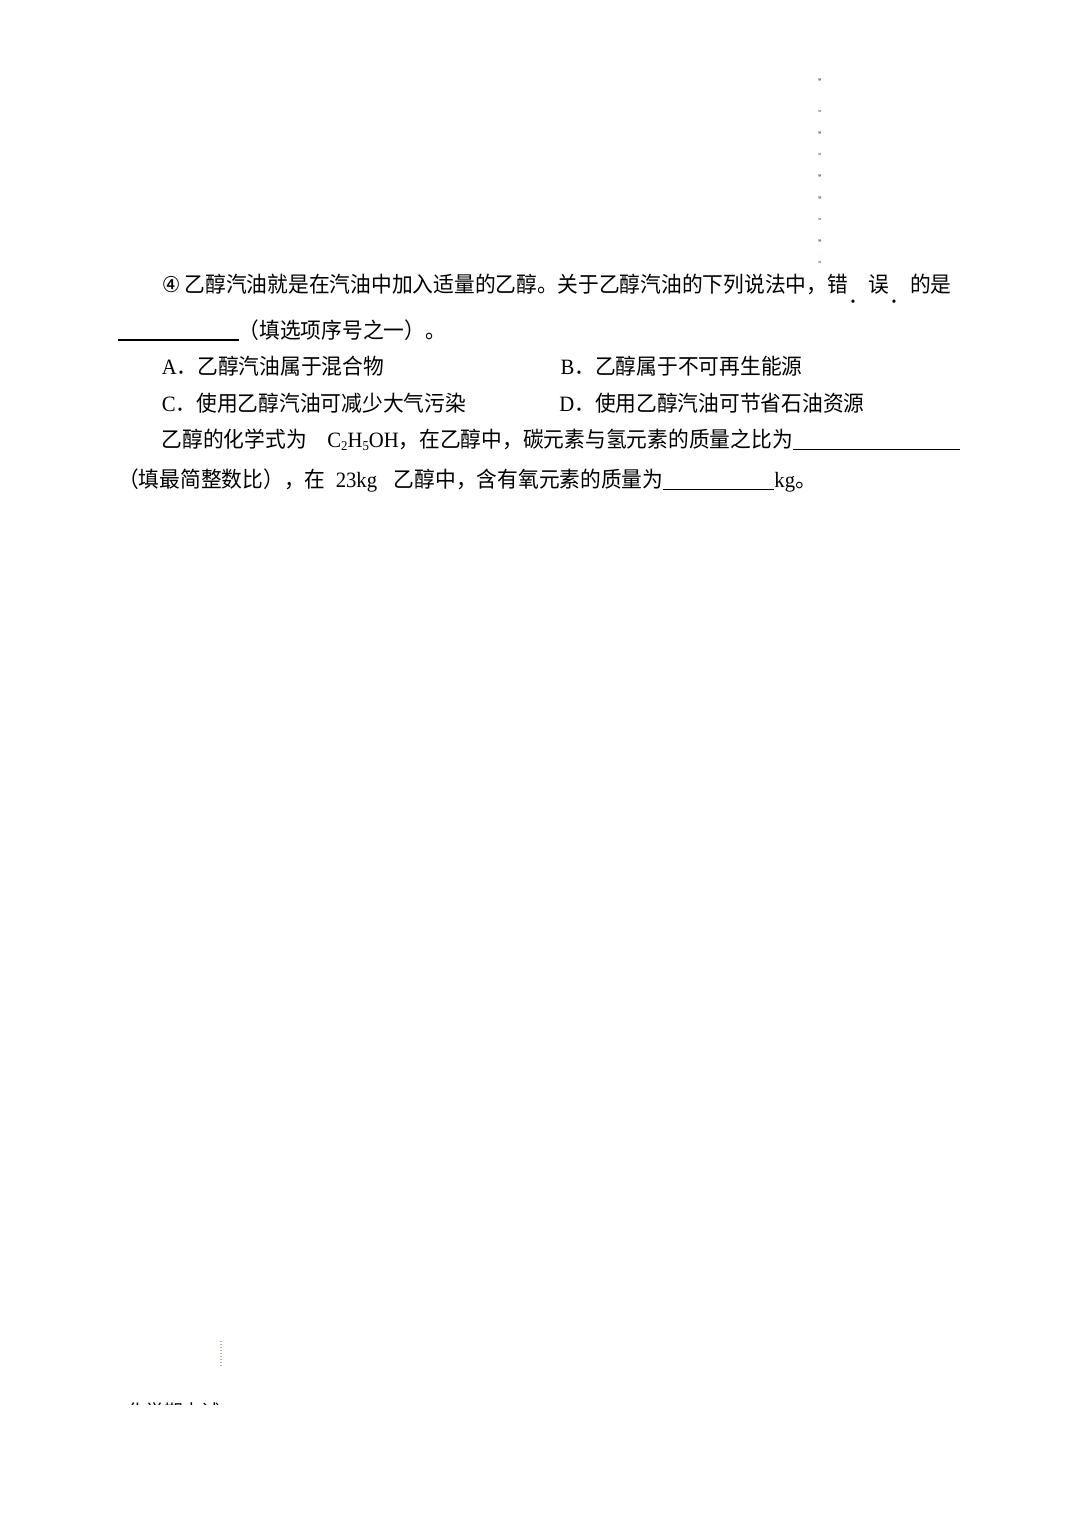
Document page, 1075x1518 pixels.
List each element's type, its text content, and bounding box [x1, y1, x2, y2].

text ④乙醇汽油就是在汽油中加入适量的乙醇。关于乙醇汽油的下列说法中，错．误．的是 [162, 267, 985, 309]
text 乙醇的化学式为 C2H5OH，在乙醇中，碳元素与氢元素的质量之比为 [162, 422, 985, 457]
text （填最简整数比），在 23kg 乙醇中，含有氧元素的质量为 kg。 [118, 462, 985, 494]
text C．使用乙醇汽油可减少大气污染 D．使用乙醇汽油可节省石油资源 [162, 386, 985, 417]
text A．乙醇汽油属于混合物 B．乙醇属于不可再生能源 [162, 349, 985, 381]
text （填选项序号之一）。 [118, 313, 985, 344]
